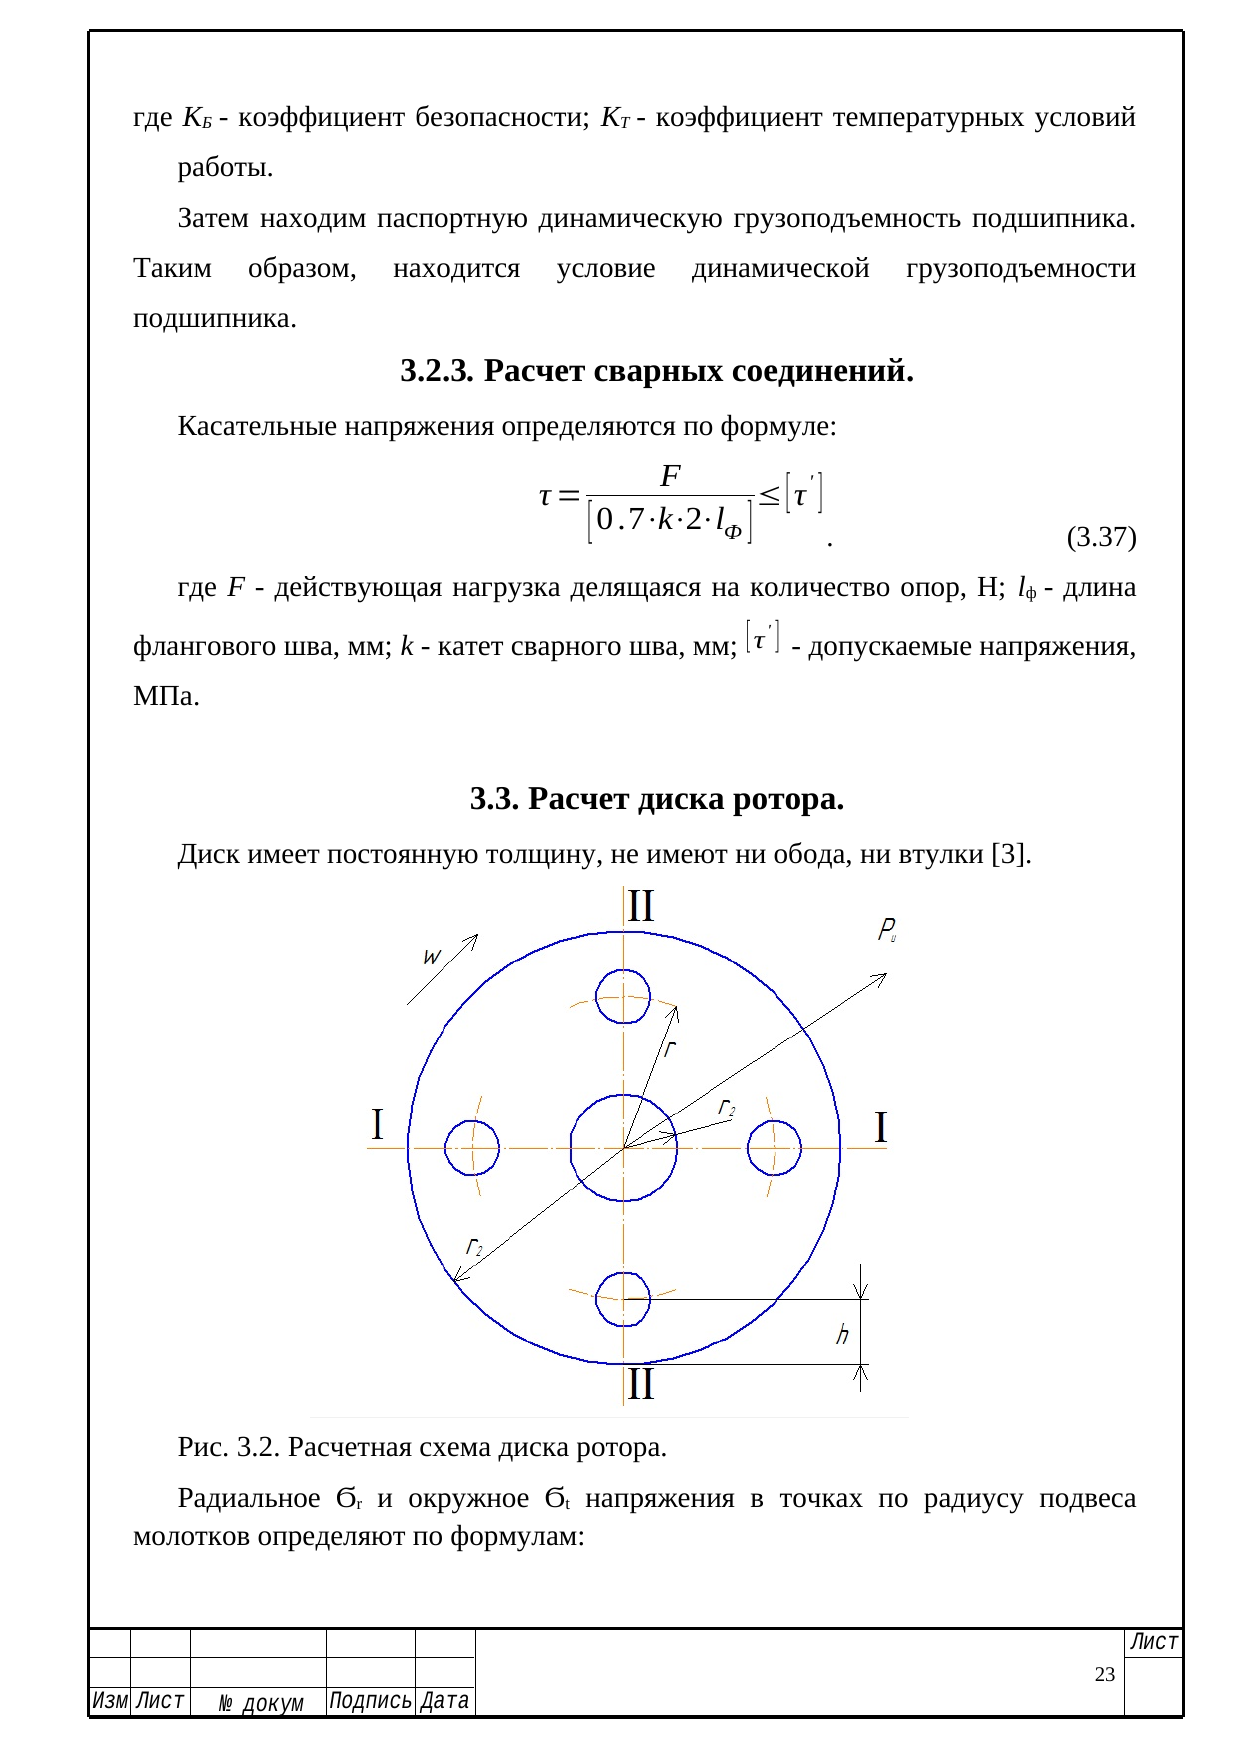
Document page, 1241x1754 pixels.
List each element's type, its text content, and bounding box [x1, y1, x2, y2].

text Рис. 3.2. Расчетная схема диска ротора. [133, 1429, 1137, 1463]
text где КБ - коэффициент безопасности; КТ - коэффициент температурных условий работы. [133, 99, 1137, 183]
text Диск имеет постоянную толщину, не имеют ни обода, ни втулки [3]. [133, 836, 1137, 869]
text Касательные напряжения определяются по формуле: [133, 408, 1137, 442]
text . (3.37) [133, 458, 1137, 552]
text где F - действующая нагрузка делящаяся на количество опор, Н; lф - длина флангового шва, мм; k - катет сварного шва, мм; - допускаемые напряжения, МПа. [133, 569, 1137, 711]
picture [310, 886, 909, 1418]
text 3.3. Расчет диска ротора. [133, 778, 1137, 817]
text Затем находим паспортную динамическую грузоподъемность подшипника. Таким образом, находится условие динамической грузоподъемности подшипника. [133, 200, 1137, 334]
text 3.2.3. Расчет сварных соединений. [133, 351, 1137, 389]
text Радиальное Ϭr и окружное Ϭt напряжения в точках по радиусу подвеса молотков определяют по формулам: [133, 1480, 1137, 1552]
